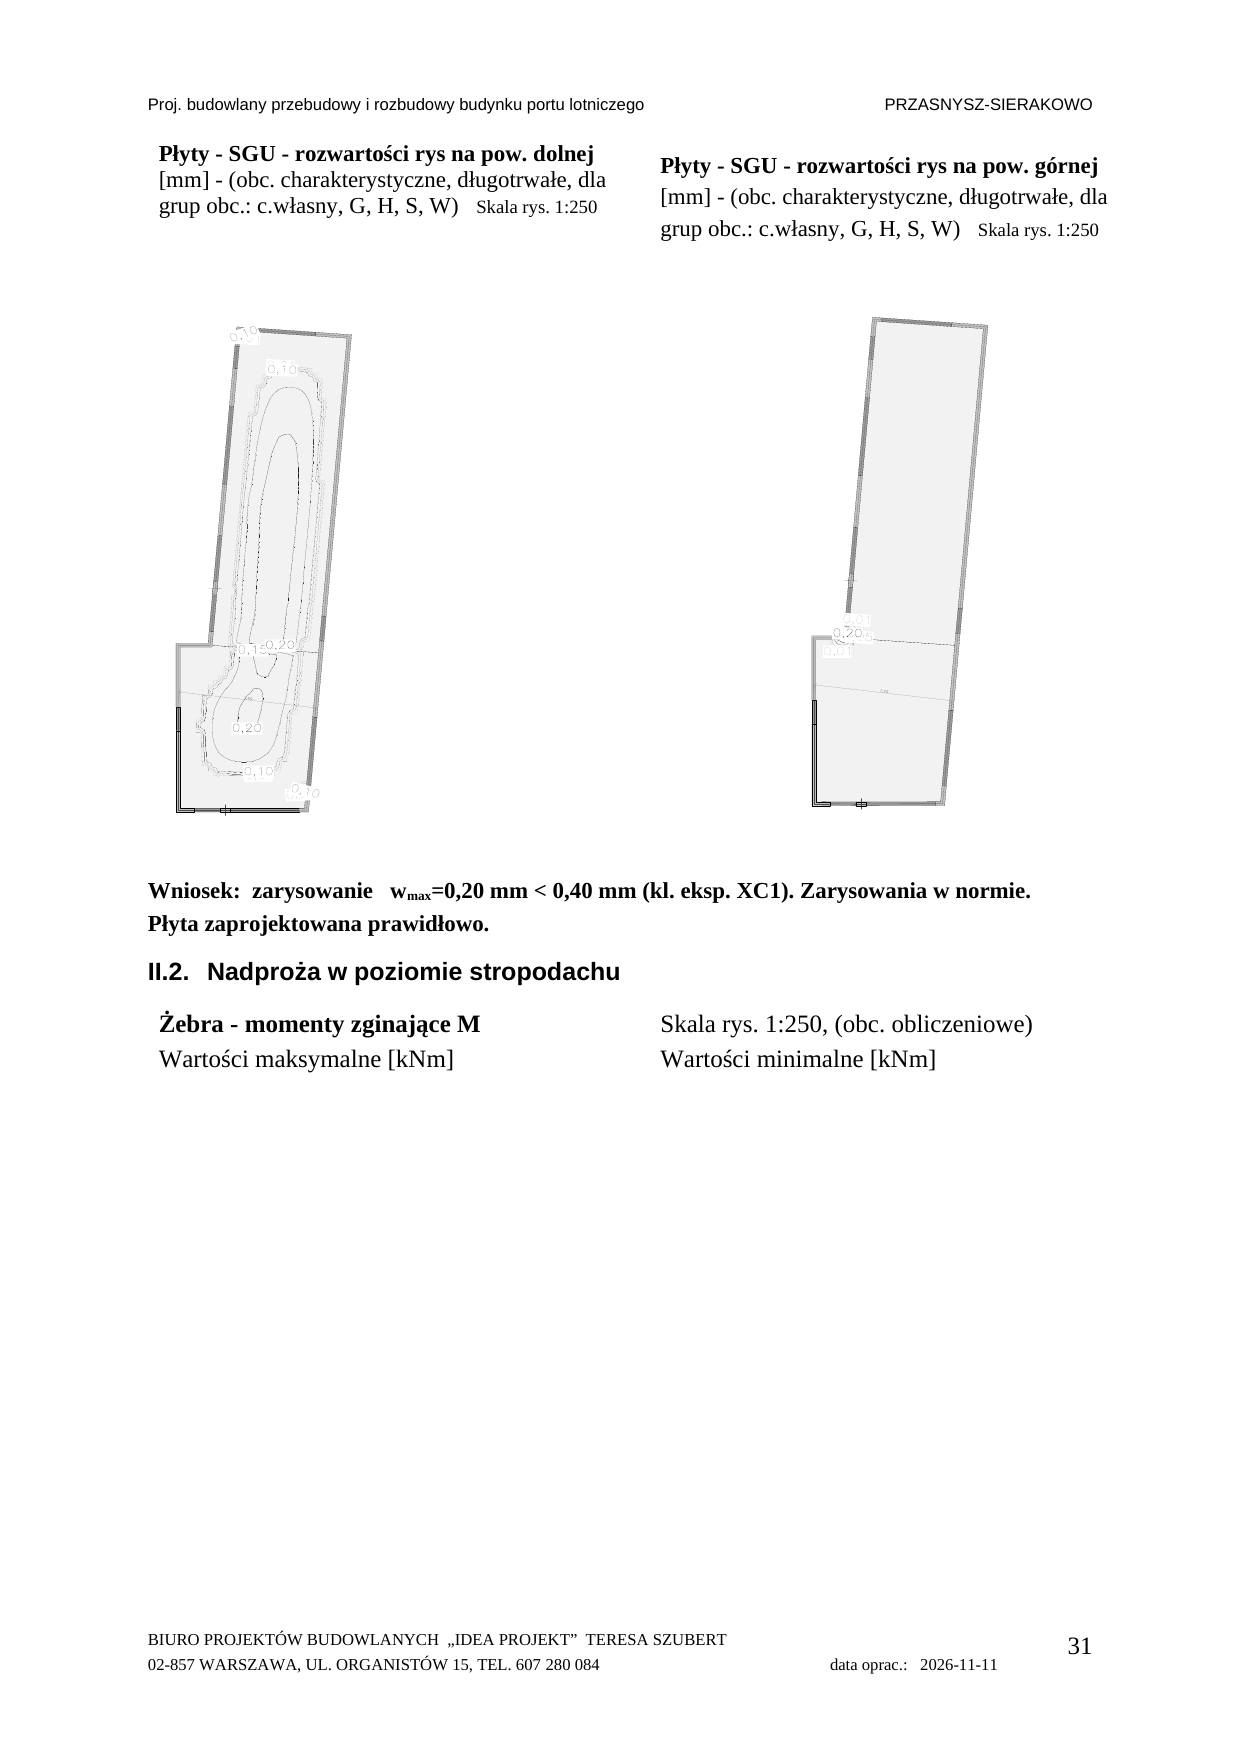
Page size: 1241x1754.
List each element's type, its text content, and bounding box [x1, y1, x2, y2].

table_header Płyty - SGU - rozwartości rys na pow. dolnej [mm] - (obc. charakterystyczne, długotrwałe, dla grup obc.: c.własny, G, H, S, W) Skala rys. 1:250 [147, 135, 649, 262]
table_cell Wartości maksymalne [kNm] [147, 1038, 649, 1079]
table_cell [147, 262, 649, 871]
table_header Żebra - momenty zginające M [147, 1007, 649, 1038]
table_header Skala rys. 1:250, (obc. obliczeniowe) [649, 1007, 1151, 1038]
table_cell [649, 262, 1151, 871]
subtitle Nadproża w poziomie stropodachu [148, 957, 1152, 986]
text Wniosek: zarysowanie wmax=0,20 mm < 0,40 mm (kl. eksp. XC1). Zarysowania w normie. [148, 877, 1152, 904]
table_cell Wartości minimalne [kNm] [649, 1038, 1151, 1079]
table_header Płyty - SGU - rozwartości rys na pow. górnej [mm] - (obc. charakterystyczne, długotrwałe, dla grup obc.: c.własny, G, H, S, W) Skala rys. 1:250 [649, 135, 1151, 262]
text Płyta zaprojektowana prawidłowo. [148, 910, 1152, 936]
